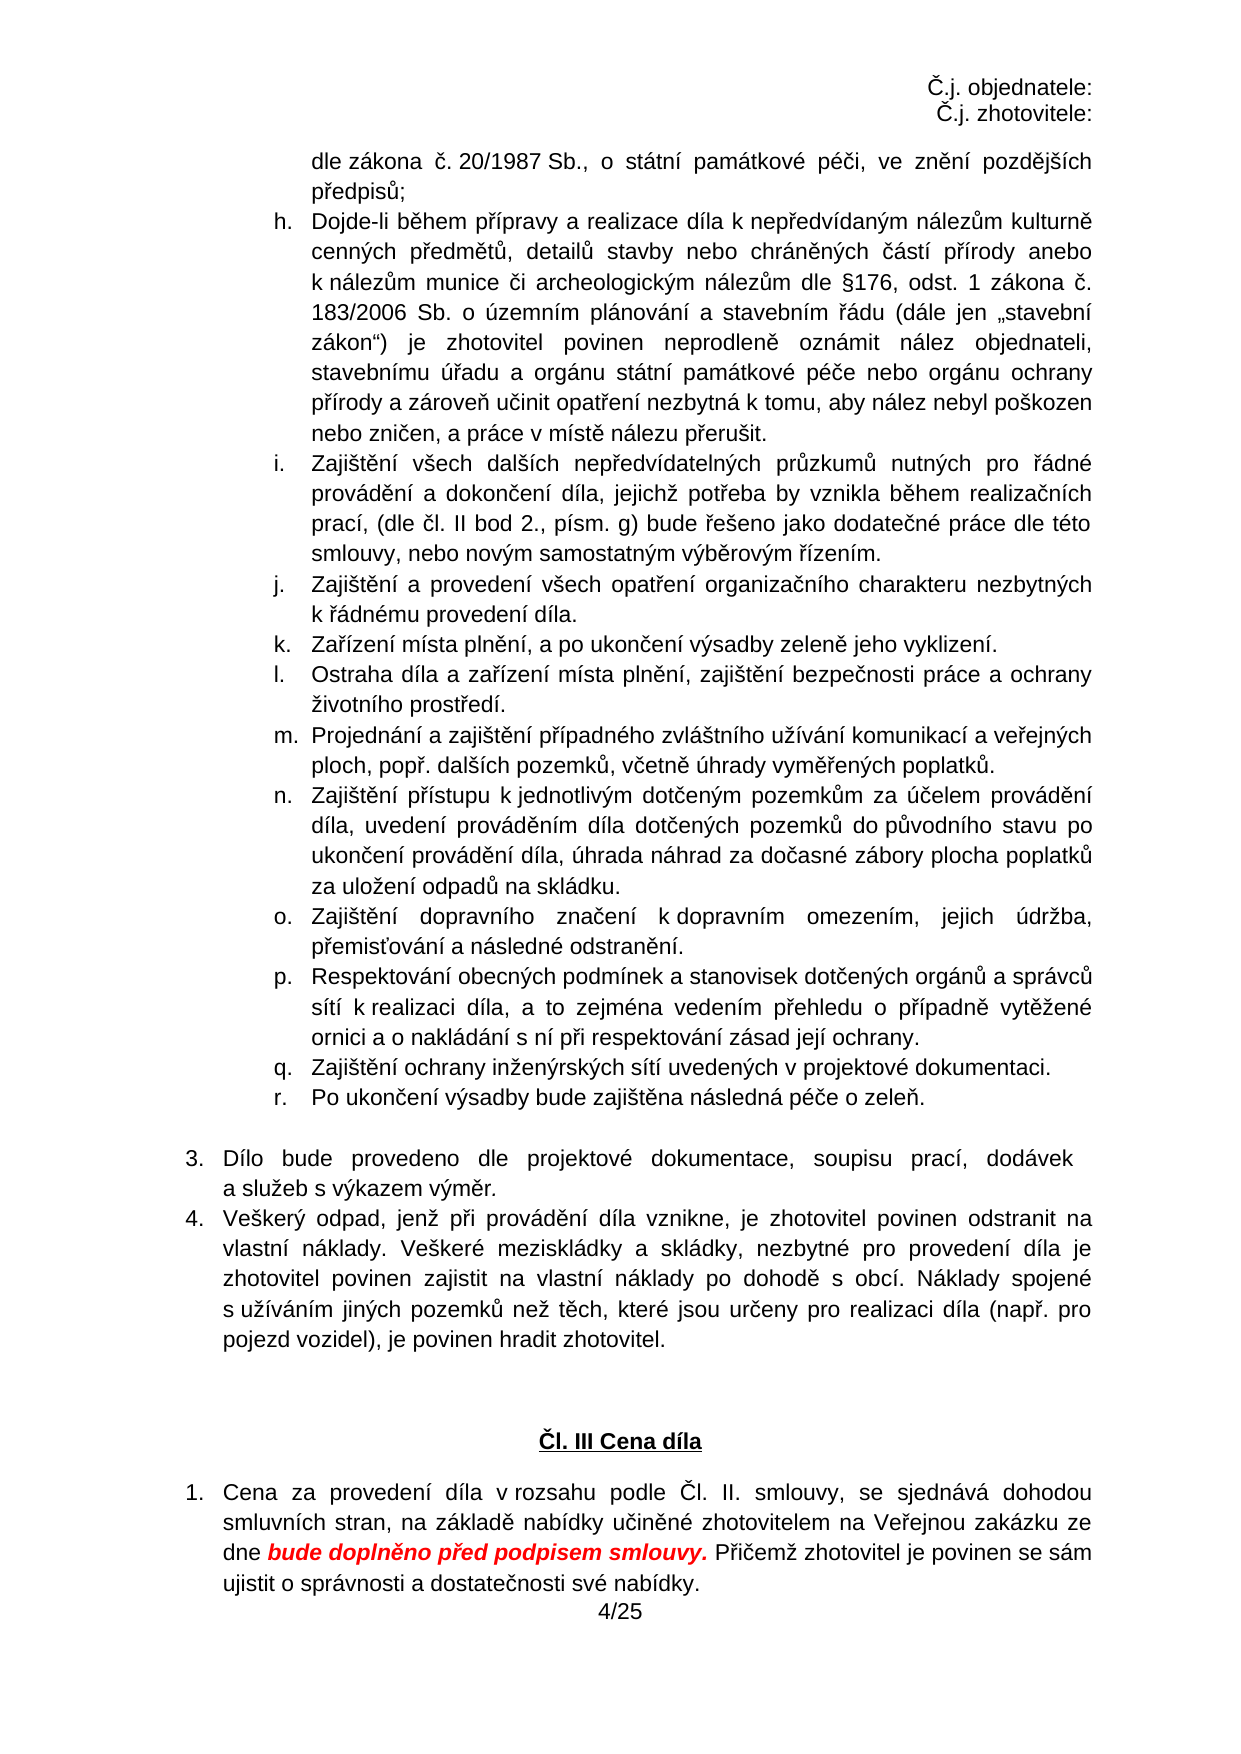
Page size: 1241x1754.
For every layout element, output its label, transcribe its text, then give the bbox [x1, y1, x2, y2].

list Veškerý odpad, jenž při provádění díla vznikne, je zhotovitel povinen odstranit na vlastní náklady. Veškeré meziskládky a skládky, nezbytné pro provedení díla je zhotovitel povinen zajistit na vlastní náklady po dohodě s obcí. Náklady spojené s užíváním jiných pozemků než těch, které jsou určeny pro realizaci díla (např. pro pojezd vozidel), je povinen hradit zhotovitel. [185, 1205, 1093, 1352]
list Cena za provedení díla v rozsahu podle Čl. II. smlouvy, se sjednává dohodou smluvních stran, na základě nabídky učiněné zhotovitelem na Veřejnou zakázku ze dne bude doplněno před podpisem smlouvy. Přičemž zhotovitel je povinen se sám ujistit o správnosti a dostatečnosti své nabídky. [185, 1479, 1093, 1596]
list Zajištění a provedení všech opatření organizačního charakteru nezbytných k řádnému provedení díla. [274, 571, 1093, 627]
list Dojde-li během přípravy a realizace díla k nepředvídaným nálezům kulturně cenných předmětů, detailů stavby nebo chráněných částí přírody anebo k nálezům munice či archeologickým nálezům dle §176, odst. 1 zákona č. 183/2006 Sb. o územním plánování a stavebním řádu (dále jen „stavební zákon“) je zhotovitel povinen neprodleně oznámit nález objednateli, stavebnímu úřadu a orgánu státní památkové péče nebo orgánu ochrany přírody a zároveň učinit opatření nezbytná k tomu, aby nález nebyl poškozen nebo zničen, a práce v místě nálezu přerušit. [274, 208, 1093, 446]
list Dílo bude provedeno dle projektové dokumentace, soupisu prací, dodávek a služeb s výkazem výměr. [185, 1144, 1093, 1201]
list Zařízení místa plnění, a po ukončení výsadby zeleně jeho vyklizení. [274, 631, 1093, 657]
list Po ukončení výsadby bude zajištěna následná péče o zeleň. [274, 1084, 1093, 1110]
list Respektování obecných podmínek a stanovisek dotčených orgánů a správců sítí k realizaci díla, a to zejména vedením přehledu o případně vytěžené ornici a o nakládání s ní při respektování zásad její ochrany. [274, 963, 1093, 1050]
list Projednání a zajištění případného zvláštního užívání komunikací a veřejných ploch, popř. dalších pozemků, včetně úhrady vyměřených poplatků. [274, 722, 1093, 778]
list Ostraha díla a zařízení místa plnění, zajištění bezpečnosti práce a ochrany životního prostředí. [274, 661, 1093, 718]
list Zajištění dopravního značení k dopravním omezením, jejich údržba, přemisťování a následné odstranění. [274, 903, 1093, 959]
list Zajištění přístupu k jednotlivým dotčeným pozemkům za účelem provádění díla, uvedení prováděním díla dotčených pozemků do původního stavu po ukončení provádění díla, úhrada náhrad za dočasné zábory plocha poplatků za uložení odpadů na skládku. [274, 782, 1093, 899]
list Zajištění všech dalších nepředvídatelných průzkumů nutných pro řádné provádění a dokončení díla, jejichž potřeba by vznikla během realizačních prací, (dle čl. II bod 2., písm. g) bude řešeno jako dodatečné práce dle této smlouvy, nebo novým samostatným výběrovým řízením. [274, 450, 1093, 567]
list Zajištění ochrany inženýrských sítí uvedených v projektové dokumentaci. [274, 1054, 1093, 1080]
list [274, 148, 1093, 204]
text Čl. III Cena díla [148, 1428, 1093, 1454]
